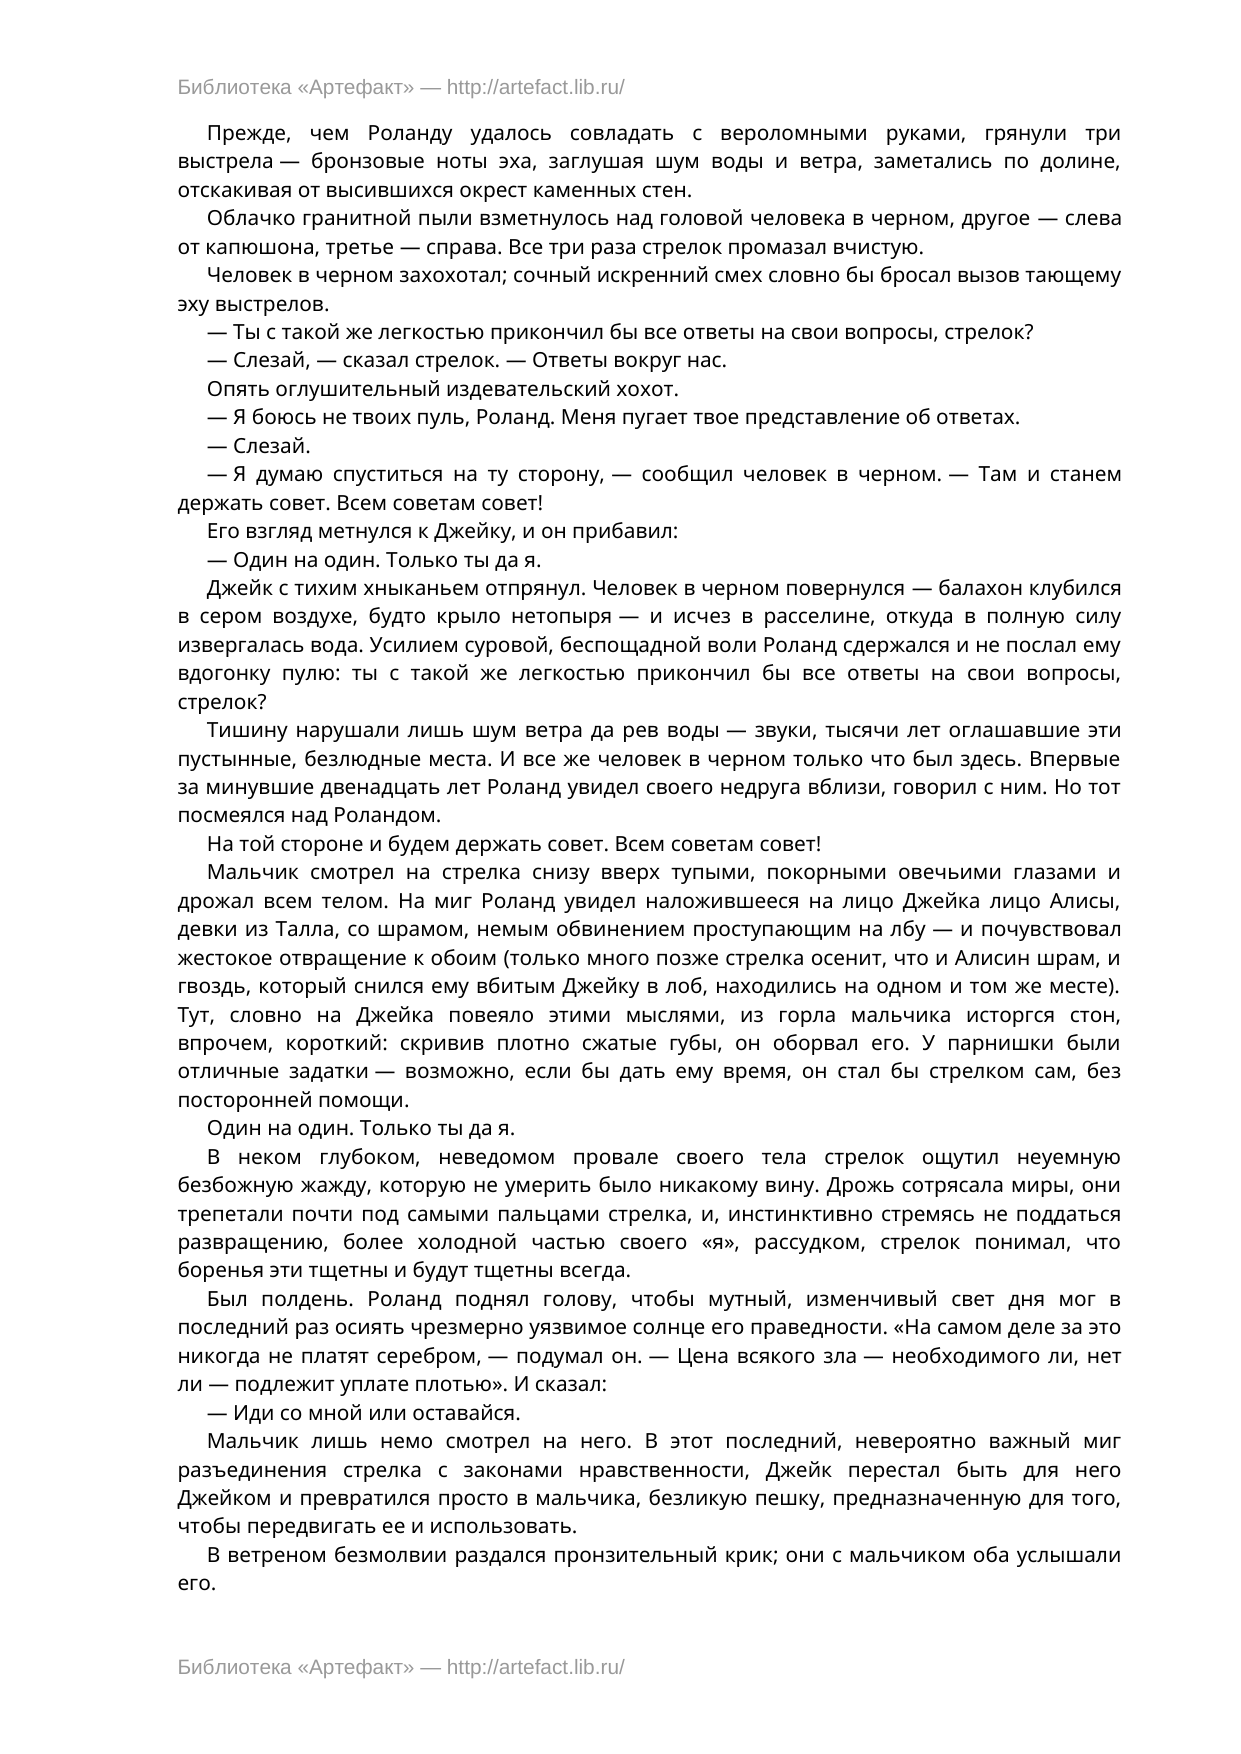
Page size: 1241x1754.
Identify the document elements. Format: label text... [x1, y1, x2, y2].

text — Я боюсь не твоих пуль, Роланд. Меня пугает твое представление об ответах. [177, 402, 1122, 431]
text — Слезай. [177, 431, 1122, 459]
text Один на один. Только ты да я. [177, 1113, 1122, 1142]
text В ветреном безмолвии раздался пронзительный крик; они с мальчиком оба услышали его. [177, 1540, 1122, 1597]
text Мальчик лишь немо смотрел на него. В этот последний, невероятно важный миг разъединения стрелка с законами нравственности, Джейк перестал быть для него Джейком и превратился просто в мальчика, безликую пешку, предназначенную для того, чтобы передвигать ее и использовать. [177, 1426, 1122, 1540]
text На той стороне и будем держать совет. Всем советам совет! [177, 829, 1122, 857]
text Облачко гранитной пыли взметнулось над головой человека в черном, другое — слева от капюшона, третье — справа. Все три раза стрелок промазал вчистую. [177, 203, 1122, 260]
text — Я думаю спуститься на ту сторону, — сообщил человек в черном. — Там и станем держать совет. Всем советам совет! [177, 459, 1122, 516]
text Был полдень. Роланд поднял голову, чтобы мутный, изменчивый свет дня мог в последний раз осиять чрезмерно уязвимое солнце его праведности. «На самом деле за это никогда не платят серебром, — подумал он. — Цена всякого зла — необходимого ли, нет ли — подлежит уплате плотью». И сказал: [177, 1284, 1122, 1398]
text Джейк с тихим хныканьем отпрянул. Человек в черном повернулся — балахон клубился в сером воздухе, будто крыло нетопыря — и исчез в расселине, откуда в полную силу извергалась вода. Усилием суровой, беспощадной воли Роланд сдержался и не послал ему вдогонку пулю: ты с такой же легкостью прикончил бы все ответы на свои вопросы, стрелок? [177, 573, 1122, 715]
text Мальчик смотрел на стрелка снизу вверх тупыми, покорными овечьими глазами и дрожал всем телом. На миг Роланд увидел наложившееся на лицо Джейка лицо Алисы, девки из Талла, со шрамом, немым обвинением проступающим на лбу — и почувствовал жестокое отвращение к обоим (только много позже стрелка осенит, что и Алисин шрам, и гвоздь, который снился ему вбитым Джейку в лоб, находились на одном и том же месте). Тут, словно на Джейка повеяло этими мыслями, из горла мальчика исторгся стон, впрочем, короткий: скривив плотно сжатые губы, он оборвал его. У парнишки были отличные задатки — возможно, если бы дать ему время, он стал бы стрелком сам, без посторонней помощи. [177, 857, 1122, 1113]
text Прежде, чем Роланду удалось совладать с вероломными руками, грянули три выстрела — бронзовые ноты эха, заглушая шум воды и ветра, заметались по долине, отскакивая от высившихся окрест каменных стен. [177, 118, 1122, 203]
text Опять оглушительный издевательский хохот. [177, 374, 1122, 402]
text — Один на один. Только ты да я. [177, 545, 1122, 573]
text Человек в черном захохотал; сочный искренний смех словно бы бросал вызов тающему эху выстрелов. [177, 260, 1122, 317]
text — Слезай, — сказал стрелок. — Ответы вокруг нас. [177, 346, 1122, 374]
text — Иди со мной или оставайся. [177, 1398, 1122, 1426]
text Его взгляд метнулся к Джейку, и он прибавил: [177, 516, 1122, 545]
text Тишину нарушали лишь шум ветра да рев воды — звуки, тысячи лет оглашавшие эти пустынные, безлюдные места. И все же человек в черном только что был здесь. Впервые за минувшие двенадцать лет Роланд увидел своего недруга вблизи, говорил с ним. Но тот посмеялся над Роландом. [177, 715, 1122, 829]
text — Ты с такой же легкостью прикончил бы все ответы на свои вопросы, стрелок? [177, 317, 1122, 346]
text В неком глубоком, неведомом провале своего тела стрелок ощутил неуемную безбожную жажду, которую не умерить было никакому вину. Дрожь сотрясала миры, они трепетали почти под самыми пальцами стрелка, и, инстинктивно стремясь не поддаться развращению, более холодной частью своего «я», рассудком, стрелок понимал, что боренья эти тщетны и будут тщетны всегда. [177, 1142, 1122, 1284]
